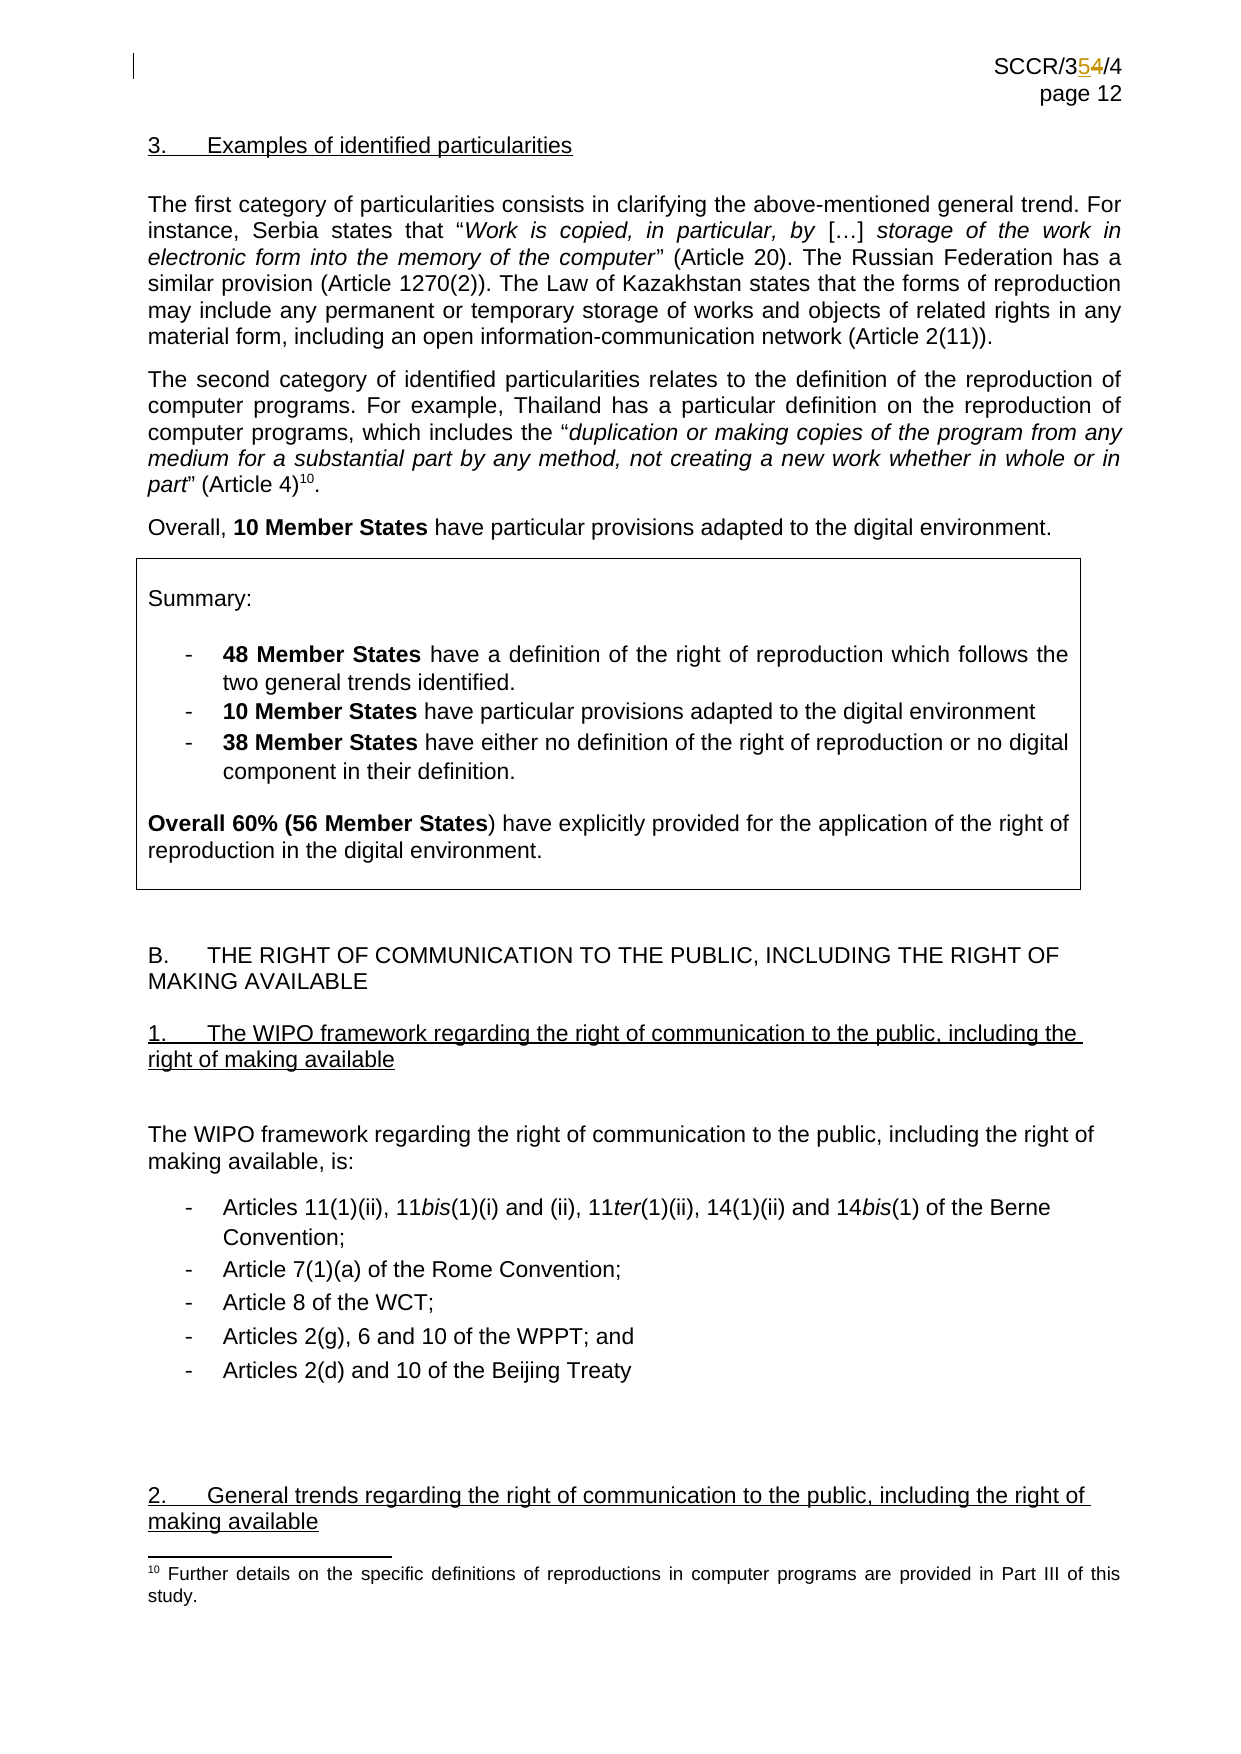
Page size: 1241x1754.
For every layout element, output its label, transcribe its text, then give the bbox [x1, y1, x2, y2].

text The first category of particularities consists in clarifying the above-mentioned general trend. For instance, Serbia states that “Work is copied, in particular, by […] storage of the work in electronic form into the memory of the computer” (Article 20). The Russian Federation has a similar provision (Article 1270(2)). The Law of Kazakhstan states that the forms of reproduction may include any permanent or temporary storage of works and objects of related rights in any material form, including an open information-communication network (Article 2(11)). [148, 191, 1122, 349]
list Article 7(1)(a) of the Rome Convention; [185, 1253, 1122, 1284]
text The WIPO framework regarding the right of communication to the public, including the right of making available, is: [148, 1121, 1122, 1174]
subtitle 1. The WIPO framework regarding the right of communication to the public, including the right of making available [148, 1019, 1122, 1072]
table_header Summary: 48 Member States have a definition of the right of reproduction which follows the two general trends identified. 10 Member States have particular provisions adapted to the digital environment 38 Member States have either no definition of the right of reproduction or no digital component in their definition. Overall 60% (56 Member States) have explicitly provided for the application of the right of reproduction in the digital environment. [137, 559, 1080, 889]
text The second category of identified particularities relates to the definition of the reproduction of computer programs. For example, Thailand has a particular definition on the reproduction of computer programs, which includes the “duplication or making copies of the program from any medium for a substantial part by any method, not creating a new work whether in whole or in part” (Article 4). [148, 366, 1122, 498]
subtitle 2. General trends regarding the right of communication to the public, including the right of making available [148, 1482, 1122, 1535]
subtitle B. The right of communication to the public, including the right of making available [148, 942, 1122, 994]
list Articles 11(1)(ii), 11bis(1)(i) and (ii), 11ter(1)(ii), 14(1)(ii) and 14bis(1) of the Berne Convention; [185, 1191, 1122, 1251]
list Article 8 of the WCT; [185, 1286, 1122, 1318]
list Articles 2(g), 6 and 10 of the WPPT; and [185, 1320, 1122, 1351]
text Overall, 10 Member States have particular provisions adapted to the digital environment. [148, 514, 1122, 541]
list Articles 2(d) and 10 of the Beijing Treaty [185, 1354, 1122, 1385]
subtitle 3. Examples of identified particularities [148, 132, 1122, 158]
